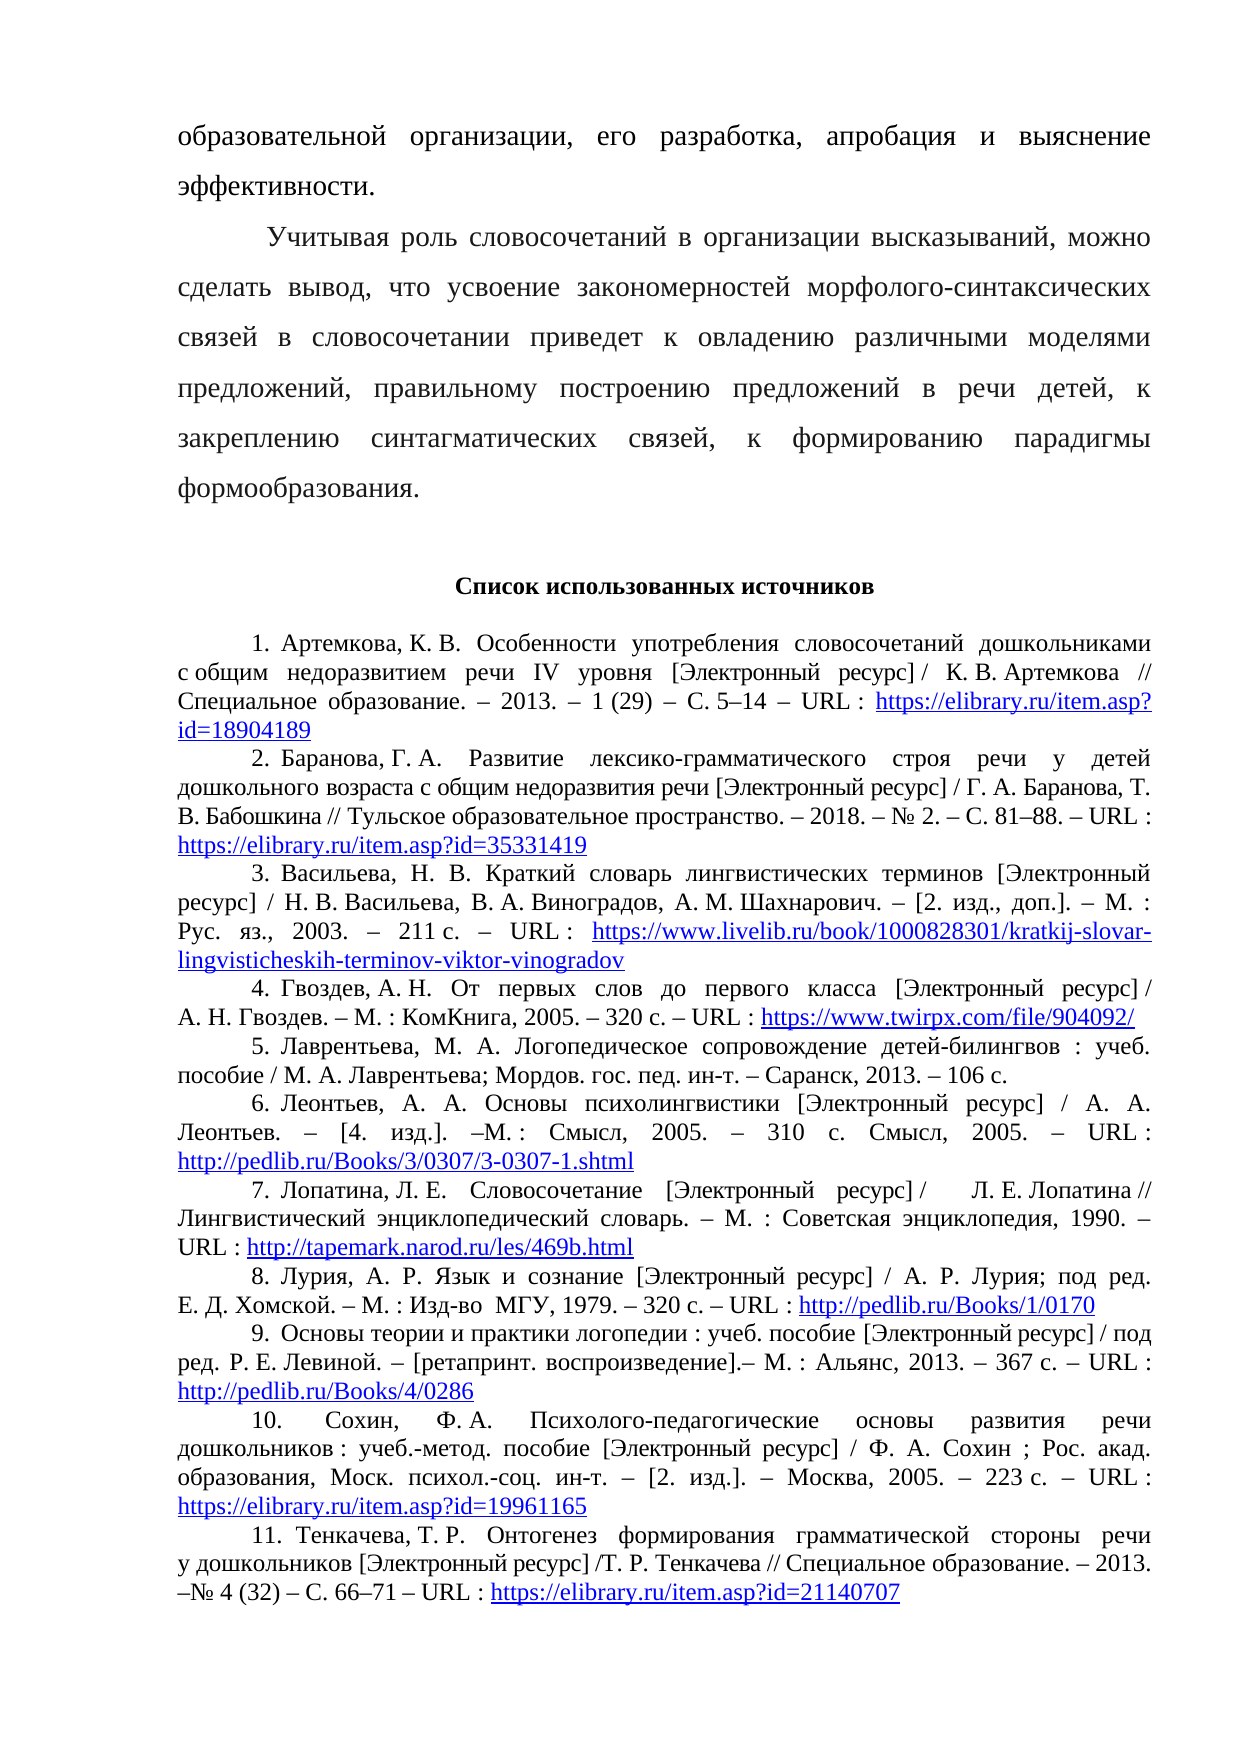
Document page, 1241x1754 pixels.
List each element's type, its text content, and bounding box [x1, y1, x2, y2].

text Список использованных источников [177, 571, 1152, 600]
list Баранова, Г. А. Развитие лексико-грамматического строя речи у детей дошкольного возраста с общим недоразвития речи [Электронный ресурс] / Г. А. Баранова, Т. В. Бабошкина // Тульское образовательное пространство. – 2018. – № 2. – С. 81–88. – URL : https://elibrary.ru/item.asp?id=35331419 [177, 743, 1152, 858]
list Сохин, Ф. А. Психолого-педагогические основы развития речи дошкольников : учеб.-метод. пособие [Электронный ресурс] / Ф. А. Сохин ; Рос. акад. образования, Моск. психол.-соц. ин-т. – [2. изд.]. – Москва, 2005. – 223 с. – URL : https://elibrary.ru/item.asp?id=19961165 [177, 1405, 1152, 1520]
list Тенкачева, Т. Р. Онтогенез формирования грамматической стороны речи у дошкольников [Электронный ресурс] /Т. Р. Тенкачева // Специальное образование. – 2013. –№ 4 (32) – С. 66–71 – URL : https://elibrary.ru/item.asp?id=21140707 [177, 1520, 1152, 1606]
list Васильева, Н. В. Краткий словарь лингвистических терминов [Электронный ресурс] / Н. В. Васильева, В. А. Виноградов, А. М. Шахнарович. – [2. изд., доп.]. – М. : Рус. яз., 2003. – 211 с. – URL : https://www.livelib.ru/book/1000828301/kratkij-slovar-lingvisticheskih-terminov-viktor-vinogradov [177, 858, 1152, 973]
list Лаврентьева, М. А. Логопедическое сопровождение детей-билингвов : учеб. пособие / М. А. Лаврентьева; Мордов. гос. пед. ин-т. – Саранск, 2013. – 106 с. [177, 1031, 1152, 1088]
list Лопатина, Л. Е. Словосочетание [Электронный ресурс] / Л. Е. Лопатина // Лингвистический энциклопедический словарь. – М. : Советская энциклопедия, 1990. – URL : http://tapemark.narod.ru/les/469b.html [177, 1175, 1152, 1261]
text Учитывая роль словосочетаний в организации высказываний, можно сделать вывод, что усвоение закономерностей морфолого-синтаксических связей в словосочетании приведет к овладению различными моделями предложений, правильному построению предложений в речи детей, к закреплению синтагматических связей, к формированию парадигмы формообразования. [177, 219, 1152, 504]
list Лурия, А. Р. Язык и сознание [Электронный ресурс] / А. Р. Лурия; под ред. Е. Д. Хомской. – М. : Изд-во МГУ, 1979. – 320 с. – URL : http://pedlib.ru/Books/1/0170 [177, 1261, 1152, 1318]
list Артемкова, К. В. Особенности употребления словосочетаний дошкольниками с общим недоразвитием речи IV уровня [Электронный ресурс] / К. В. Артемкова // Специальное образование. – 2013. – 1 (29) – С. 5–14 – URL : https://elibrary.ru/item.asp?id=18904189 [177, 628, 1152, 743]
list Основы теории и практики логопедии : учеб. пособие [Электронный ресурс] / под ред. Р. Е. Левиной. – [ретапринт. воспроизведение].– М. : Альянс, 2013. – 367 с. – URL : http://pedlib.ru/Books/4/0286 [177, 1318, 1152, 1405]
list Леонтьев, А. А. Основы психолингвистики [Электронный ресурс] / А. А. Леонтьев. – [4. изд.]. –М. : Смысл, 2005. – 310 с. Смысл, 2005. – URL : http://pedlib.ru/Books/3/0307/3-0307-1.shtml [177, 1088, 1152, 1175]
list Гвоздев, А. Н. От первых слов до первого класса [Электронный ресурс] / А. Н. Гвоздев. – М. : КомКнига, 2005. – 320 c. – URL : https://www.twirpx.com/file/904092/ [177, 973, 1152, 1031]
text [177, 118, 1152, 202]
